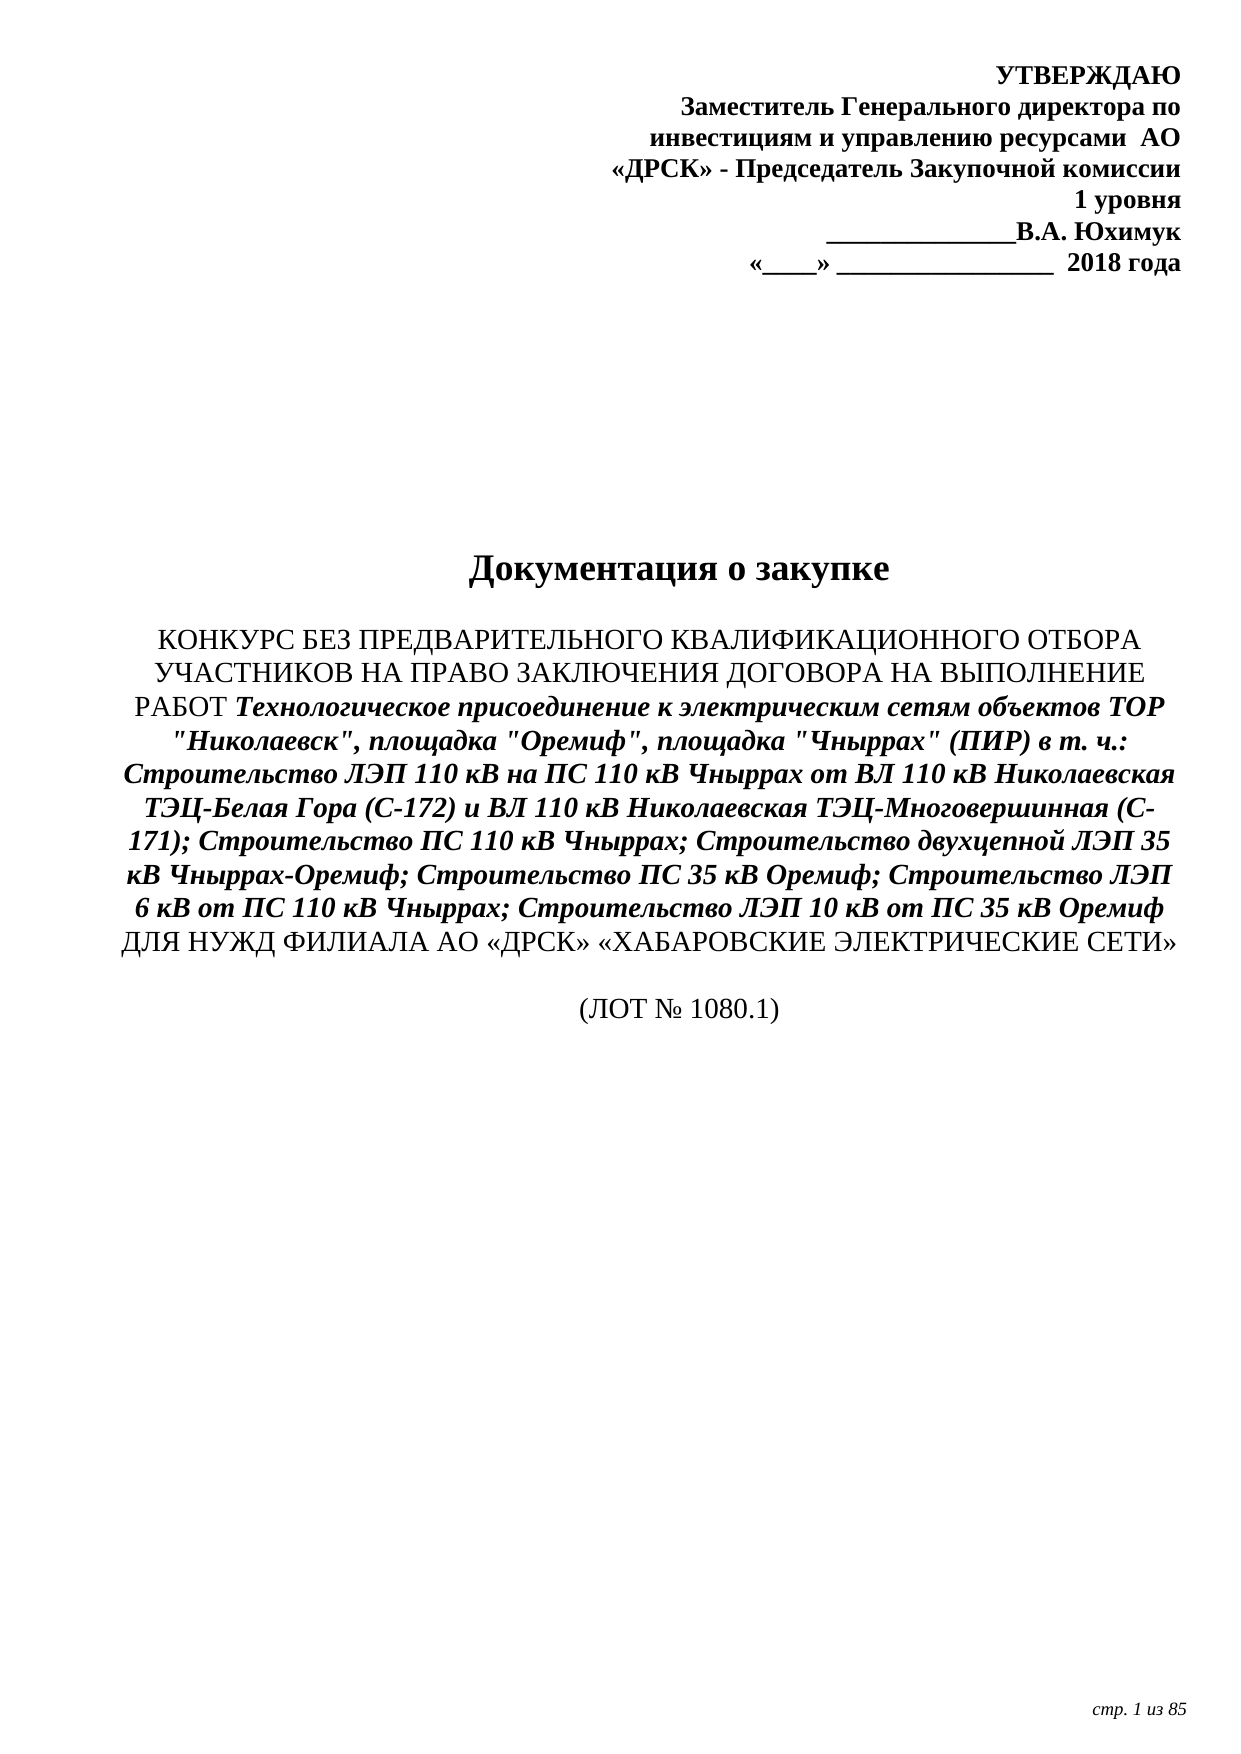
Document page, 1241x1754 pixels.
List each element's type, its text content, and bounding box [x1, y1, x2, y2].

text УТВЕРЖДАЮ [604, 59, 1181, 90]
text (ЛОТ № 1080.1) [118, 991, 1181, 1024]
text «____» ________________ 2018 года [604, 246, 1181, 277]
text ______________В.А. Юхимук [604, 215, 1181, 246]
text Заместитель Генерального директора по инвестициям и управлению ресурсами АО «ДРСК» - Председатель Закупочной комиссии 1 уровня [604, 90, 1181, 215]
text КОНКУРС БЕЗ ПРЕДВАРИТЕЛЬНОГО КВАЛИФИКАЦИОННОГО ОТБОРА УЧАСТНИКОВ НА ПРАВО ЗАКЛЮЧЕНИЯ ДОГОВОРА НА ВЫПОЛНЕНИЕ РАБОТ Технологическое присоединение к электрическим сетям объектов ТОР "Николаевск", площадка "Оремиф", площадка "Чныррах" (ПИР) в т. ч.: Строительство ЛЭП 110 кВ на ПС 110 кВ Чныррах от ВЛ 110 кВ Николаевская ТЭЦ-Белая Гора (С-172) и ВЛ 110 кВ Николаевская ТЭЦ-Многовершинная (С-171); Строительство ПС 110 кВ Чныррах; Строительство двухцепной ЛЭП 35 кВ Чныррах-Оремиф; Строительство ПС 35 кВ Оремиф; Строительство ЛЭП 6 кВ от ПС 110 кВ Чныррах; Строительство ЛЭП 10 кВ от ПС 35 кВ Оремиф ДЛЯ НУЖД ФИЛИАЛА АО «ДРСК» «ХАБАРОВСКИЕ ЭЛЕКТРИЧЕСКИЕ СЕТИ» [118, 622, 1181, 957]
text Документация о закупке [118, 545, 1181, 588]
